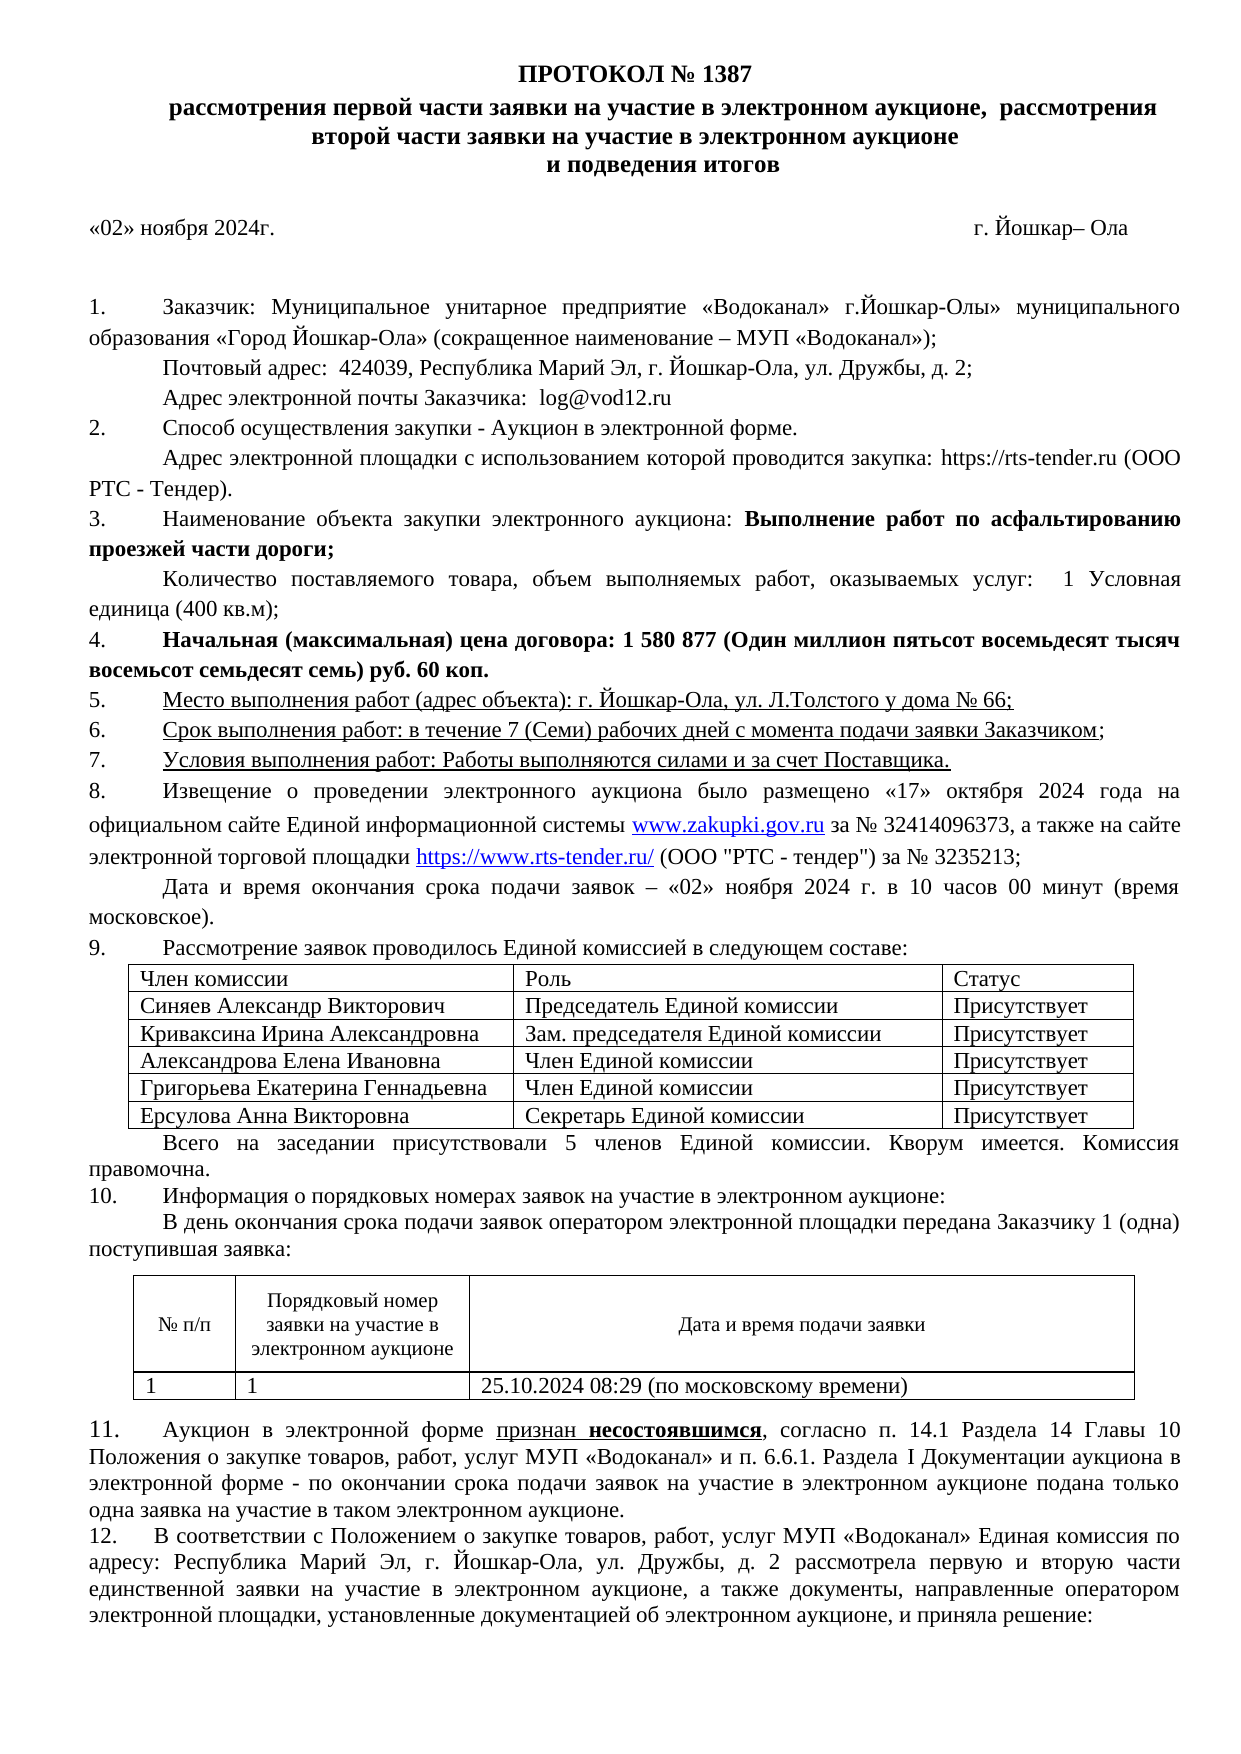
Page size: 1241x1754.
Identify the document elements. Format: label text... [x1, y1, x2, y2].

table_header Статус [943, 965, 1133, 991]
list Наименование объекта закупки электронного аукциона: Выполнение работ по асфальтированию проезжей части дороги; [89, 505, 1181, 561]
list Извещение о проведении электронного аукциона было размещено «17» октября 2024 года на официальном сайте Единой информационной системы www.zakupki.gov.ru за № 32414096373, а также на сайте электронной торговой площадки https://www.rts-tender.ru/ (ООО "РТС - тендер") за № 3235213; [89, 777, 1181, 869]
text Количество поставляемого товара, объем выполняемых работ, оказываемых услуг: 1 Условная единица (400 кв.м); [89, 565, 1181, 622]
table_header № п/п [134, 1276, 235, 1371]
text рассмотрения первой части заявки на участие в электронном аукционе, рассмотрения второй части заявки на участие в электронном аукционе [89, 92, 1181, 149]
table_cell Присутствует [943, 992, 1133, 1018]
table_cell Присутствует [943, 1047, 1133, 1073]
table_header Роль [514, 965, 942, 991]
text 12. В соответствии с Положением о закупке товаров, работ, услуг МУП «Водоканал» Единая комиссия по адресу: Республика Марий Эл, г. Йошкар-Ола, ул. Дружбы, д. 2 рассмотрела первую и вторую части единственной заявки на участие в электронном аукционе, а также документы, направленные оператором электронной площадки, установленные документацией об электронном аукционе, и приняла решение: [89, 1522, 1181, 1627]
table_cell Григорьева Екатерина Геннадьевна [129, 1074, 513, 1101]
table_cell Член Единой комиссии [514, 1047, 942, 1073]
list Способ осуществления закупки - Аукцион в электронной форме. [89, 414, 1181, 441]
table_cell Присутствует [943, 1020, 1133, 1046]
table_cell Ерсулова Анна Викторовна [129, 1102, 513, 1128]
text Адрес электронной почты Заказчика: log@vod12.ru [89, 384, 1181, 410]
table_cell Присутствует [943, 1102, 1133, 1128]
table_cell Синяев Александр Викторович [129, 992, 513, 1018]
table_cell Член Единой комиссии [514, 1074, 942, 1101]
table_cell 1 [134, 1373, 235, 1399]
table_cell Криваксина Ирина Александровна [129, 1020, 513, 1046]
text Всего на заседании присутствовали 5 членов Единой комиссии. Кворум имеется. Комиссия правомочна. [89, 1129, 1181, 1182]
list Условия выполнения работ: Работы выполняются силами и за счет Поставщика. [89, 747, 1181, 773]
table_cell Секретарь Единой комиссии [514, 1102, 942, 1128]
text и подведения итогов [89, 149, 1181, 178]
list Место выполнения работ (адрес объекта): г. Йошкар-Ола, ул. Л.Толстого у дома № 66; [89, 686, 1181, 712]
table_cell Зам. председателя Единой комиссии [514, 1020, 942, 1046]
text ПРОТОКОЛ № 1387 [89, 59, 1181, 88]
list Рассмотрение заявок проводилось Единой комиссией в следующем составе: [89, 933, 1181, 960]
table_cell Председатель Единой комиссии [514, 992, 942, 1018]
table_header Порядковый номер заявки на участие в электронном аукционе [236, 1276, 469, 1371]
list Срок выполнения работ: в течение 7 (Семи) рабочих дней с момента подачи заявки Заказчиком; [89, 716, 1181, 743]
text Почтовый адрес: 424039, Республика Марий Эл, г. Йошкар-Ола, ул. Дружбы, д. 2; [89, 354, 1181, 380]
text «02» ноября 2024г. г. Йошкар– Ола [89, 214, 1181, 241]
table_cell 25.10.2024 08:29 (по московскому времени) [470, 1373, 1134, 1399]
table_cell 1 [236, 1373, 469, 1399]
list Заказчик: Муниципальное унитарное предприятие «Водоканал» г.Йошкар-Олы» муниципального образования «Город Йошкар-Ола» (сокращенное наименование – МУП «Водоканал»); [89, 293, 1181, 350]
text 10. Информация о порядковых номерах заявок на участие в электронном аукционе: [89, 1182, 1181, 1208]
table_header Член комиссии [129, 965, 513, 991]
table_cell Присутствует [943, 1074, 1133, 1101]
table_cell Александрова Елена Ивановна [129, 1047, 513, 1073]
text 11. Аукцион в электронной форме признан несостоявшимся, согласно п. 14.1 Раздела 14 Главы 10 Положения о закупке товаров, работ, услуг МУП «Водоканал» и п. 6.6.1. Раздела I Документации аукциона в электронной форме - по окончании срока подачи заявок на участие в электронном аукционе подана только одна заявка на участие в таком электронном аукционе. [89, 1414, 1181, 1522]
text Адрес электронной площадки с использованием которой проводится закупка: https://rts-tender.ru (ООО РТС - Тендер). [89, 444, 1181, 501]
list Начальная (максимальная) цена договора: 1 580 877 (Один миллион пятьсот восемьдесят тысяч восемьсот семьдесят семь) руб. 60 коп. [89, 626, 1181, 682]
text В день окончания срока подачи заявок оператором электронной площадки передана Заказчику 1 (одна) поступившая заявка: [89, 1208, 1181, 1261]
table_header Дата и время подачи заявки [470, 1276, 1134, 1371]
list Дата и время окончания срока подачи заявок – «02» ноября 2024 г. в 10 часов 00 минут (время московское). [89, 873, 1181, 930]
